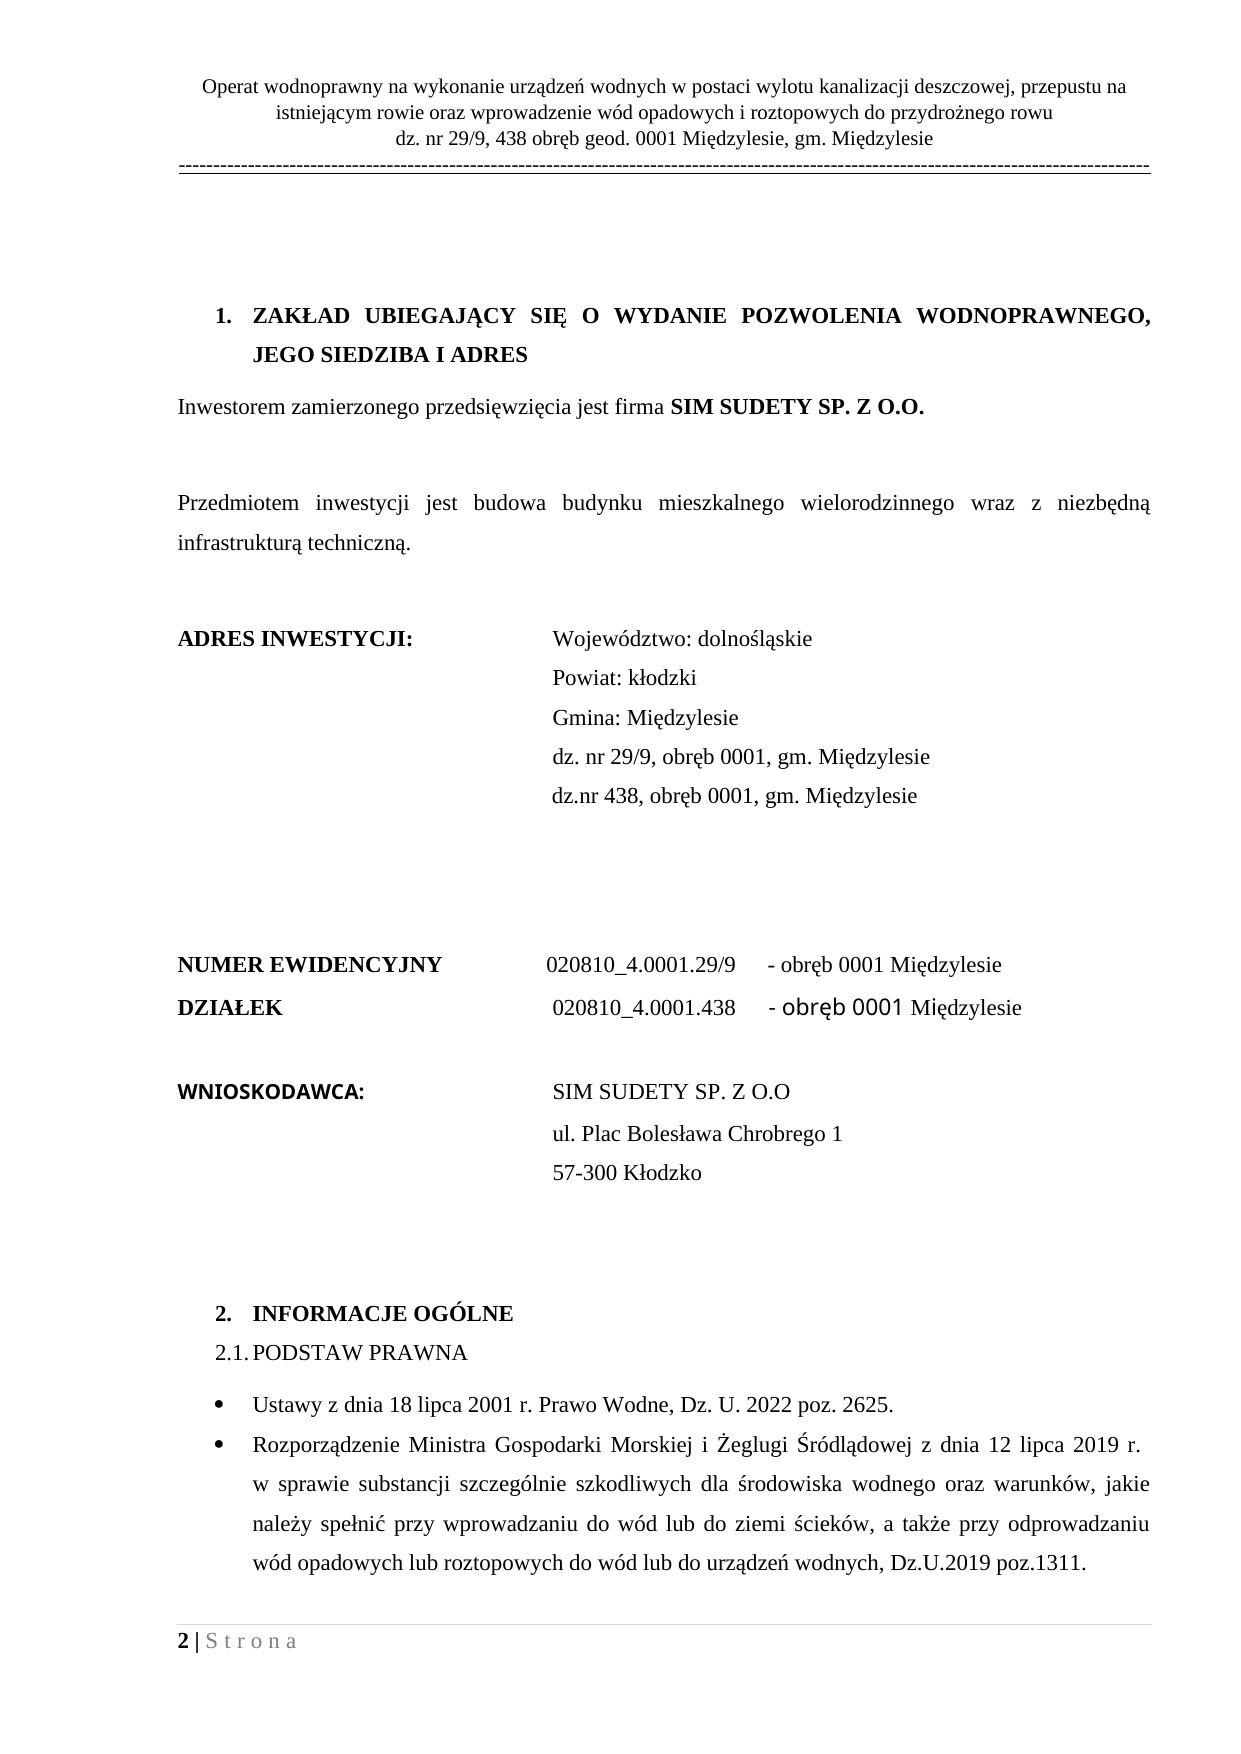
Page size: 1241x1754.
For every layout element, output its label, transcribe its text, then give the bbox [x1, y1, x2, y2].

list Rozporządzenie Ministra Gospodarki Morskiej i Żeglugi Śródlądowej z dnia 12 lipca 2019 r. w sprawie substancji szczególnie szkodliwych dla środowiska wodnego oraz warunków, jakie należy spełnić przy wprowadzaniu do wód lub do ziemi ścieków, a także przy odprowadzaniu wód opadowych lub roztopowych do wód lub do urządzeń wodnych, Dz.U.2019 poz.1311. [215, 1431, 1152, 1576]
text DZIAŁEK 020810_4.0001.438 - obręb 0001 Międzylesie [177, 991, 1152, 1022]
subtitle INFORMACJE OGÓLNE [215, 1301, 1152, 1327]
list Ustawy z dnia 18 lipca 2001 r. Prawo Wodne, Dz. U. 2022 poz. 2625. [215, 1391, 1152, 1418]
text 57-300 Kłodzko [177, 1159, 1152, 1186]
text NUMER EWIDENCYJNY 020810_4.0001.29/9 - obręb 0001 Międzylesie [177, 951, 1152, 978]
subtitle PODSTAW PRAWNA [215, 1339, 1152, 1366]
text dz. nr 29/9, obręb 0001, gm. Międzylesie [177, 743, 1152, 769]
text ul. Plac Bolesława Chrobrego 1 [177, 1120, 1152, 1146]
text Inwestorem zamierzonego przedsięwzięcia jest firma SIM SUDETY SP. Z O.O. [177, 393, 1152, 419]
text dz.nr 438, obręb 0001, gm. Międzylesie [177, 782, 1152, 809]
text Gmina: Międzylesie [177, 703, 1152, 730]
text Powiat: kłodzki [177, 664, 1152, 690]
text Przedmiotem inwestycji jest budowa budynku mieszkalnego wielorodzinnego wraz z niezbędną infrastrukturą techniczną. [177, 489, 1152, 555]
text ADRES INWESTYCJI: Województwo: dolnośląskie [177, 624, 1152, 651]
text WNIOSKODAWCA: SIM SUDETY SP. Z O.O [177, 1077, 1152, 1106]
subtitle ZAKŁAD UBIEGAJĄCY SIĘ O WYDANIE POZWOLENIA WODNOPRAWNEGO, JEGO SIEDZIBA I ADRES [215, 302, 1152, 367]
